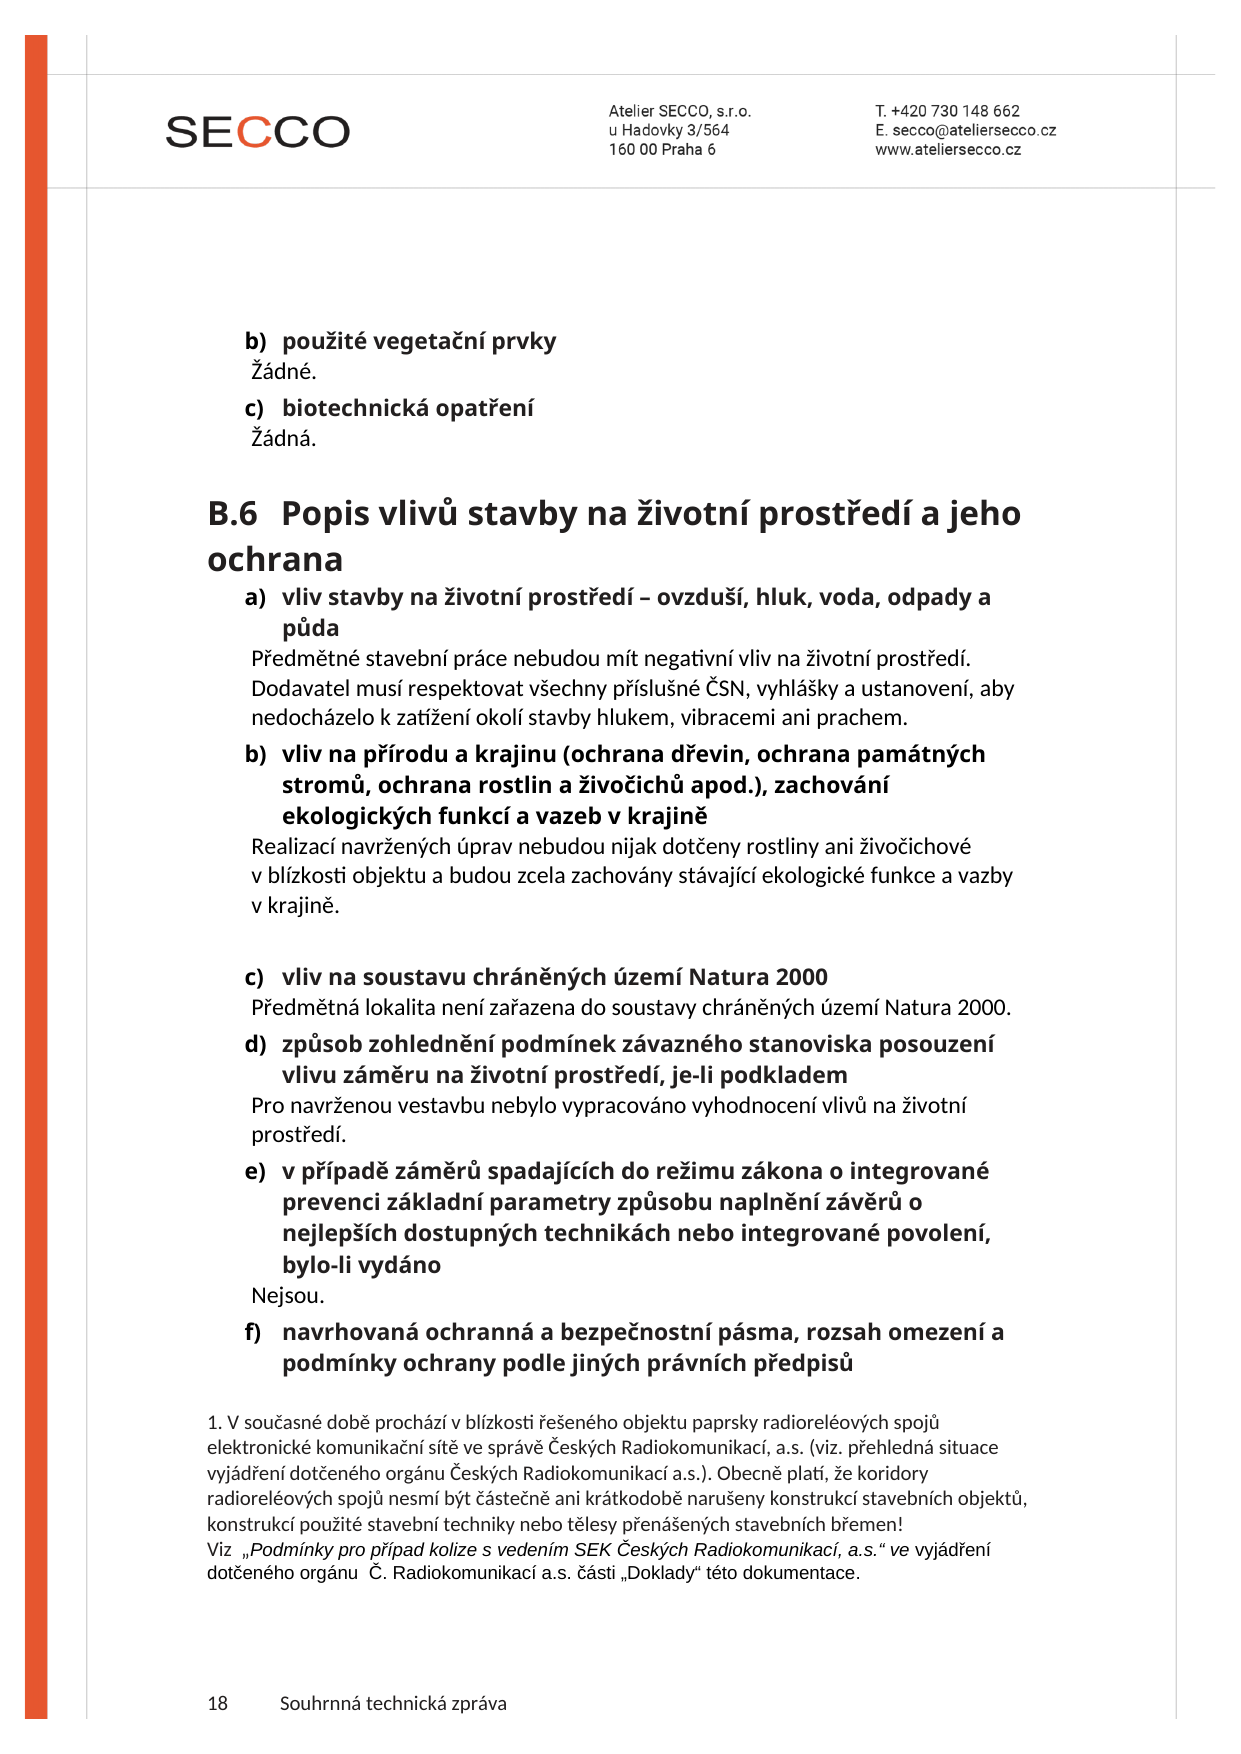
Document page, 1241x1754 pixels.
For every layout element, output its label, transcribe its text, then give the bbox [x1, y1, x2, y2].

text Realizací navržených úprav nebudou nijak dotčeny rostliny ani živočichové v blízkosti objektu a budou zcela zachovány stávající ekologické funkce a vazby v krajině. [251, 831, 1033, 919]
list použité vegetační prvky [244, 325, 1033, 356]
text radioreléových spojů nesmí být částečně ani krátkodobě narušeny konstrukcí stavebních objektů, konstrukcí použité stavební techniky nebo tělesy přenášených stavebních břemen! [207, 1485, 1033, 1536]
text vliv na přírodu a krajinu (ochrana dřevin, ochrana památných stromů, ochrana rostlin a živočichů apod.), zachování ekologických funkcí a vazeb v krajině [244, 737, 1033, 831]
list biotechnická opatření [244, 392, 1033, 423]
text Předmětná lokalita není zařazena do soustavy chráněných území Natura 2000. [251, 992, 1033, 1021]
text Viz „Podmínky pro případ kolize s vedením SEK Českých Radiokomunikací, a.s.“ ve vyjádření dotčeného orgánu Č. Radiokomunikací a.s. části „Doklady“ této dokumentace. [207, 1536, 1033, 1583]
text Žádná. [251, 423, 1033, 452]
text způsob zohlednění podmínek závazného stanoviska posouzení vlivu záměru na životní prostředí, je-li podkladem [244, 1028, 1033, 1090]
text vliv na soustavu chráněných území Natura 2000 [244, 961, 1033, 992]
picture [24, 35, 1216, 1719]
text navrhovaná ochranná a bezpečnostní pásma, rozsah omezení a podmínky ochrany podle jiných právních předpisů [244, 1315, 1033, 1378]
list vliv stavby na životní prostředí – ovzduší, hluk, voda, odpady a půda [244, 581, 1033, 643]
text Popis vlivů stavby na životní prostředí a jeho ochrana [207, 490, 1033, 581]
text v případě záměrů spadajících do režimu zákona o integrované prevenci základní parametry způsobu naplnění závěrů o nejlepších dostupných technikách nebo integrované povolení, bylo-li vydáno [244, 1155, 1033, 1280]
text Žádné. [251, 356, 1033, 385]
text Pro navrženou vestavbu nebylo vypracováno vyhodnocení vlivů na životní prostředí. [251, 1090, 1033, 1149]
text Nejsou. [251, 1280, 1033, 1309]
text Předmětné stavební práce nebudou mít negativní vliv na životní prostředí. Dodavatel musí respektovat všechny příslušné ČSN, vyhlášky a ustanovení, aby nedocházelo k zatížení okolí stavby hlukem, vibracemi ani prachem. [251, 643, 1033, 731]
text 1. V současné době prochází v blízkosti řešeného objektu paprsky radioreléových spojů elektronické komunikační sítě ve správě Českých Radiokomunikací, a.s. (viz. přehledná situace vyjádření dotčeného orgánu Českých Radiokomunikací a.s.). Obecně platí, že koridory [207, 1409, 1033, 1485]
